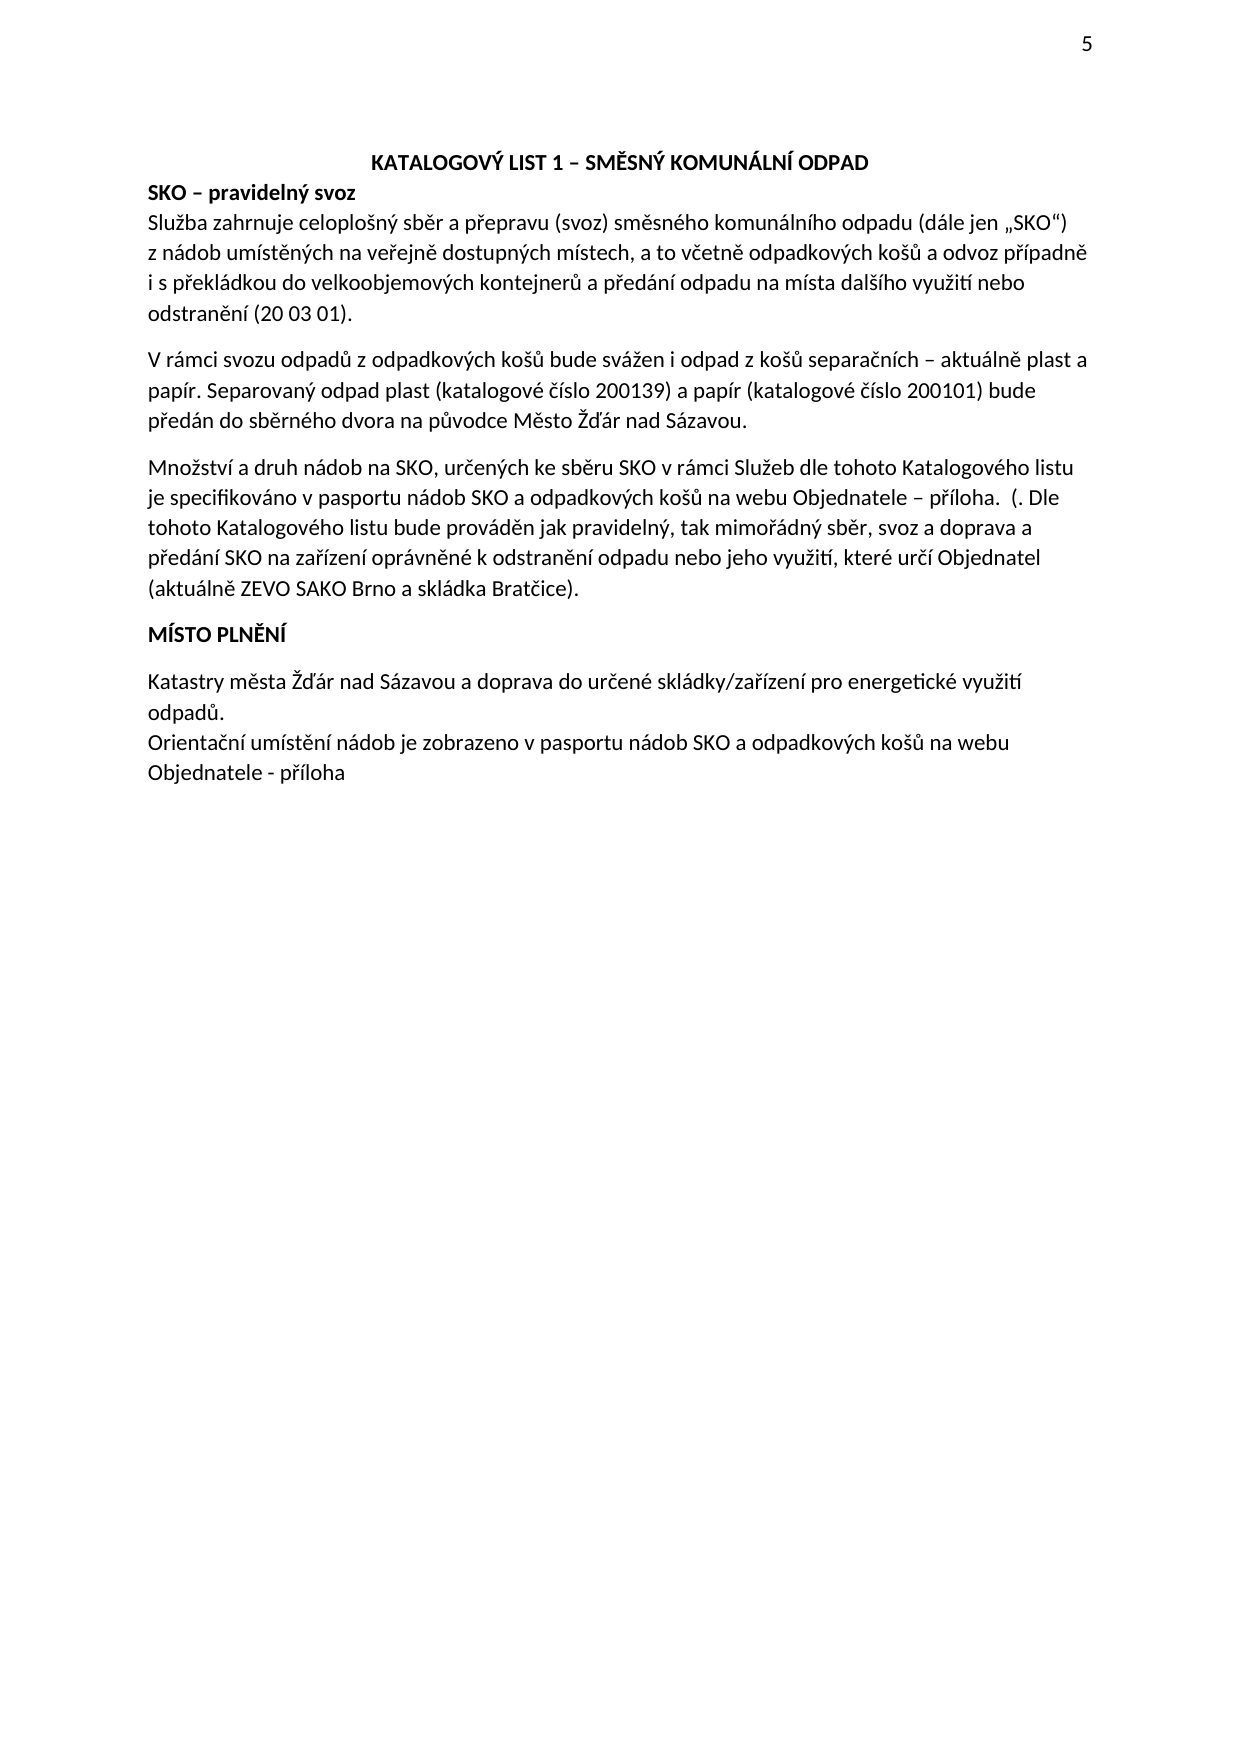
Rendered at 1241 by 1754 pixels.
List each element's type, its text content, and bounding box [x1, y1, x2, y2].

text KATALOGOVÝ LIST 1 – SMĚSNÝ KOMUNÁLNÍ ODPAD [148, 148, 1093, 176]
text Množství a druh nádob na SKO, určených ke sběru SKO v rámci Služeb dle tohoto Katalogového listu je specifikováno v pasportu nádob SKO a odpadkových košů na webu Objednatele – příloha. (. Dle tohoto Katalogového listu bude prováděn jak pravidelný, tak mimořádný sběr, svoz a doprava a předání SKO na zařízení oprávněné k odstranění odpadu nebo jeho využití, které určí Objednatel (aktuálně ZEVO SAKO Brno a skládka Bratčice). [148, 453, 1093, 602]
text MÍSTO PLNĚNÍ [148, 621, 1093, 648]
text SKO – pravidelný svoz [148, 178, 1093, 206]
text V rámci svozu odpadů z odpadkových košů bude svážen i odpad z košů separačních – aktuálně plast a papír. Separovaný odpad plast (katalogové číslo 200139) a papír (katalogové číslo 200101) bude předán do sběrného dvora na původce Město Žďár nad Sázavou. [148, 346, 1093, 434]
text Orientační umístění nádob je zobrazeno v pasportu nádob SKO a odpadkových košů na webu Objednatele - příloha [148, 728, 1093, 786]
text Služba zahrnuje celoplošný sběr a přepravu (svoz) směsného komunálního odpadu (dále jen „SKO“) z nádob umístěných na veřejně dostupných místech, a to včetně odpadkových košů a odvoz případně i s překládkou do velkoobjemových kontejnerů a předání odpadu na místa dalšího využití nebo odstranění (20 03 01). [148, 208, 1093, 327]
text Katastry města Žďár nad Sázavou a doprava do určené skládky/zařízení pro energetické využití odpadů. [148, 667, 1093, 726]
